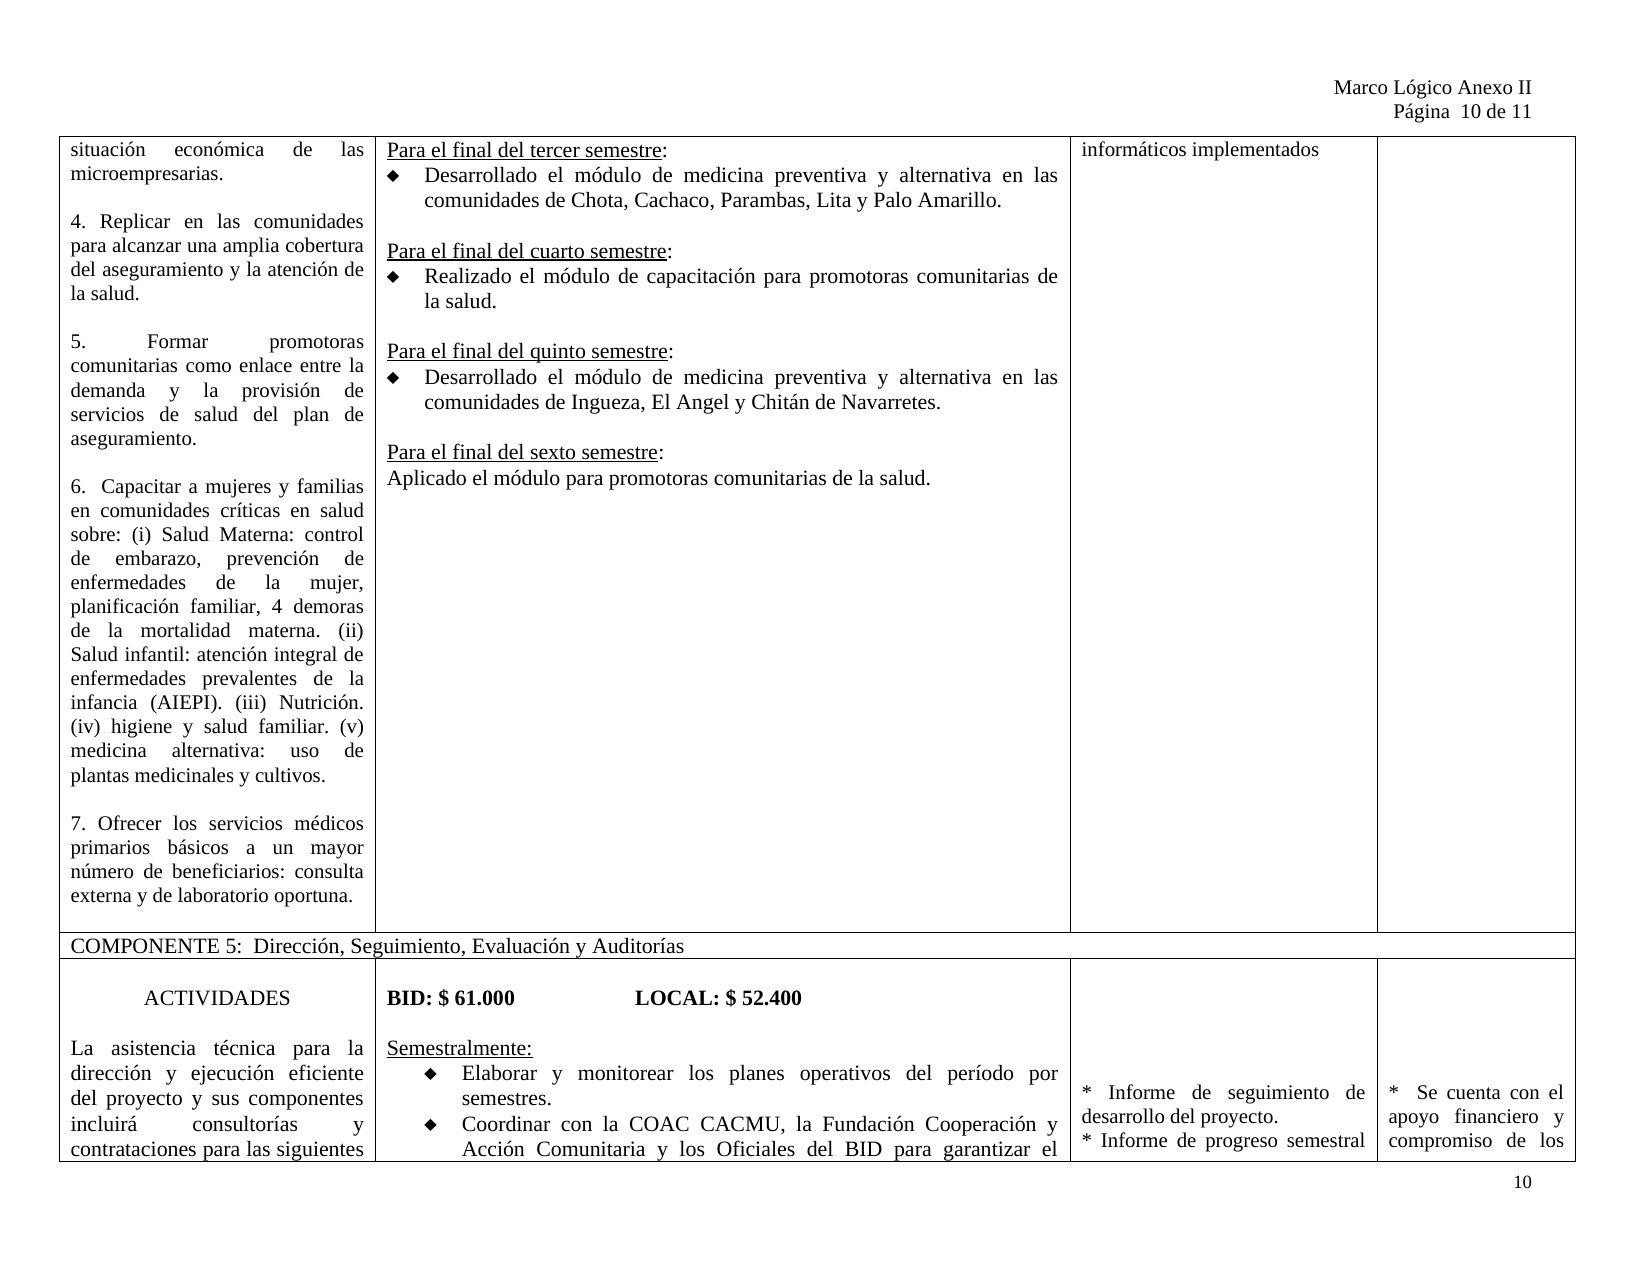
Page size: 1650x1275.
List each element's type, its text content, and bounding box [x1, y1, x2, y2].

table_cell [60, 959, 375, 1161]
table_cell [1071, 959, 1377, 1161]
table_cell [60, 137, 375, 932]
table_cell COMPONENTE 5: Dirección, Seguimiento, Evaluación y Auditorías [60, 933, 1575, 958]
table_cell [376, 137, 1070, 932]
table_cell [376, 959, 1070, 1161]
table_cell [1378, 959, 1575, 1161]
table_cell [1378, 137, 1575, 932]
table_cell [1071, 137, 1377, 932]
